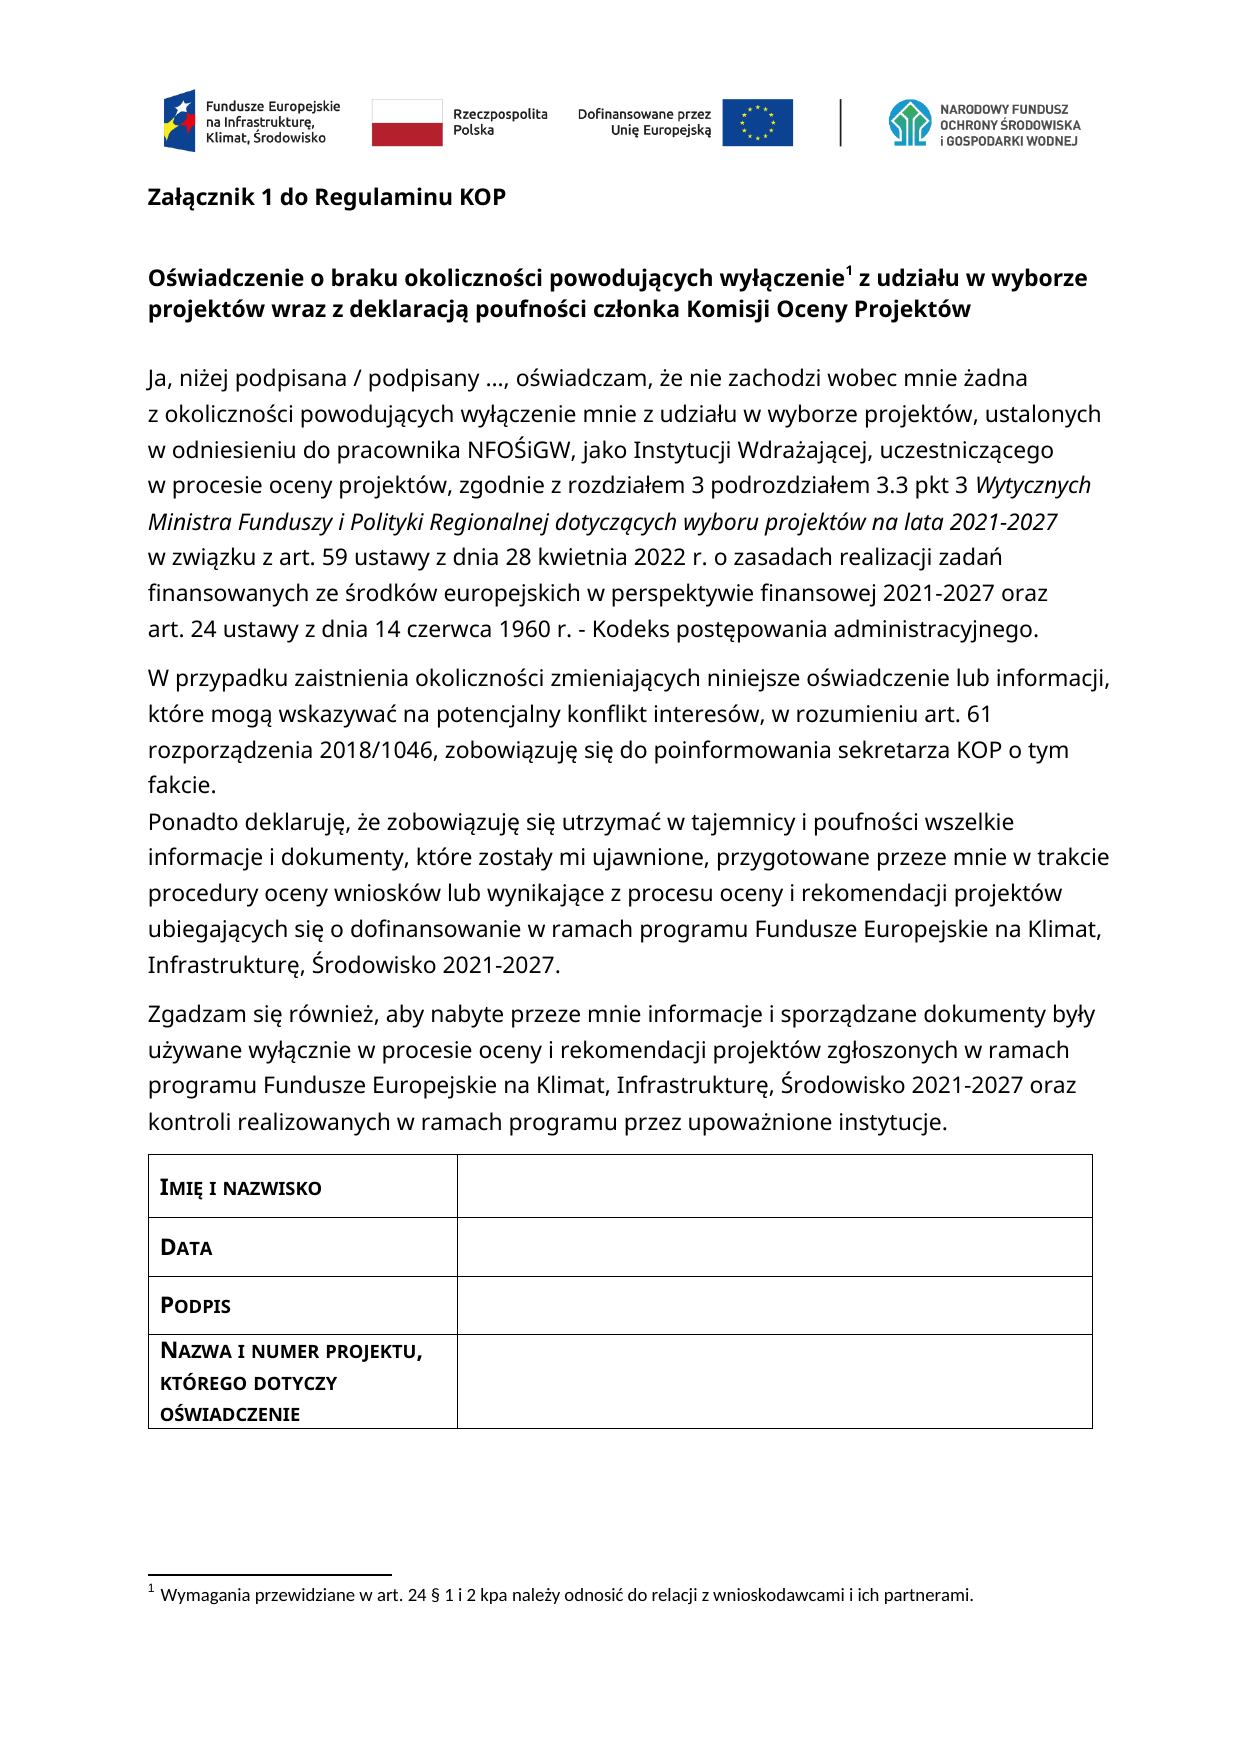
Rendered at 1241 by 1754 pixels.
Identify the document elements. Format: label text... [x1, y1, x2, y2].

text W przypadku zaistnienia okoliczności zmieniających niniejsze oświadczenie lub informacji, które mogą wskazywać na potencjalny konflikt interesów, w rozumieniu art. 61 rozporządzenia 2018/1046, zobowiązuję się do poinformowania sekretarza KOP o tym fakcie. Ponadto deklaruję, że zobowiązuję się utrzymać w tajemnicy i poufności wszelkie informacje i dokumenty, które zostały mi ujawnione, przygotowane przeze mnie w trakcie procedury oceny wniosków lub wynikające z procesu oceny i rekomendacji projektów ubiegających się o dofinansowanie w ramach programu Fundusze Europejskie na Klimat, Infrastrukturę, Środowisko 2021-2027. [148, 662, 1122, 980]
picture [147, 73, 1093, 168]
table_cell [458, 1277, 1092, 1333]
text Ja, niżej podpisana / podpisany …, oświadczam, że nie zachodzi wobec mnie żadna z okoliczności powodujących wyłączenie mnie z udziału w wyborze projektów, ustalonych w odniesieniu do pracownika NFOŚiGW, jako Instytucji Wdrażającej, uczestniczącego w procesie oceny projektów, zgodnie z rozdziałem 3 podrozdziałem 3.3 pkt 3 Wytycznych Ministra Funduszy i Polityki Regionalnej dotyczących wyboru projektów na lata 2021-2027 w związku z art. 59 ustawy z dnia 28 kwietnia 2022 r. o zasadach realizacji zadań finansowanych ze środków europejskich w perspektywie finansowej 2021-2027 oraz art. 24 ustawy z dnia 14 czerwca 1960 r. - Kodeks postępowania administracyjnego. [148, 362, 1122, 644]
table_header Imię i nazwisko [149, 1155, 457, 1217]
subtitle Załącznik 1 do Regulaminu KOP [148, 180, 1122, 212]
table_cell Data [149, 1218, 457, 1276]
table_cell [458, 1335, 1092, 1428]
table_cell Podpis [149, 1277, 457, 1333]
text Zgadzam się również, aby nabyte przeze mnie informacje i sporządzane dokumenty były używane wyłącznie w procesie oceny i rekomendacji projektów zgłoszonych w ramach programu Fundusze Europejskie na Klimat, Infrastrukturę, Środowisko 2021-2027 oraz kontroli realizowanych w ramach programu przez upoważnione instytucje. [148, 998, 1122, 1137]
table_cell [458, 1218, 1092, 1276]
text Oświadczenie o braku okoliczności powodujących wyłączenie z udziału w wyborze projektów wraz z deklaracją poufności członka Komisji Oceny Projektów [148, 262, 1122, 324]
table_cell Nazwa i numer projektu, którego dotyczy oświadczenie [149, 1335, 457, 1428]
table_header [458, 1155, 1092, 1217]
